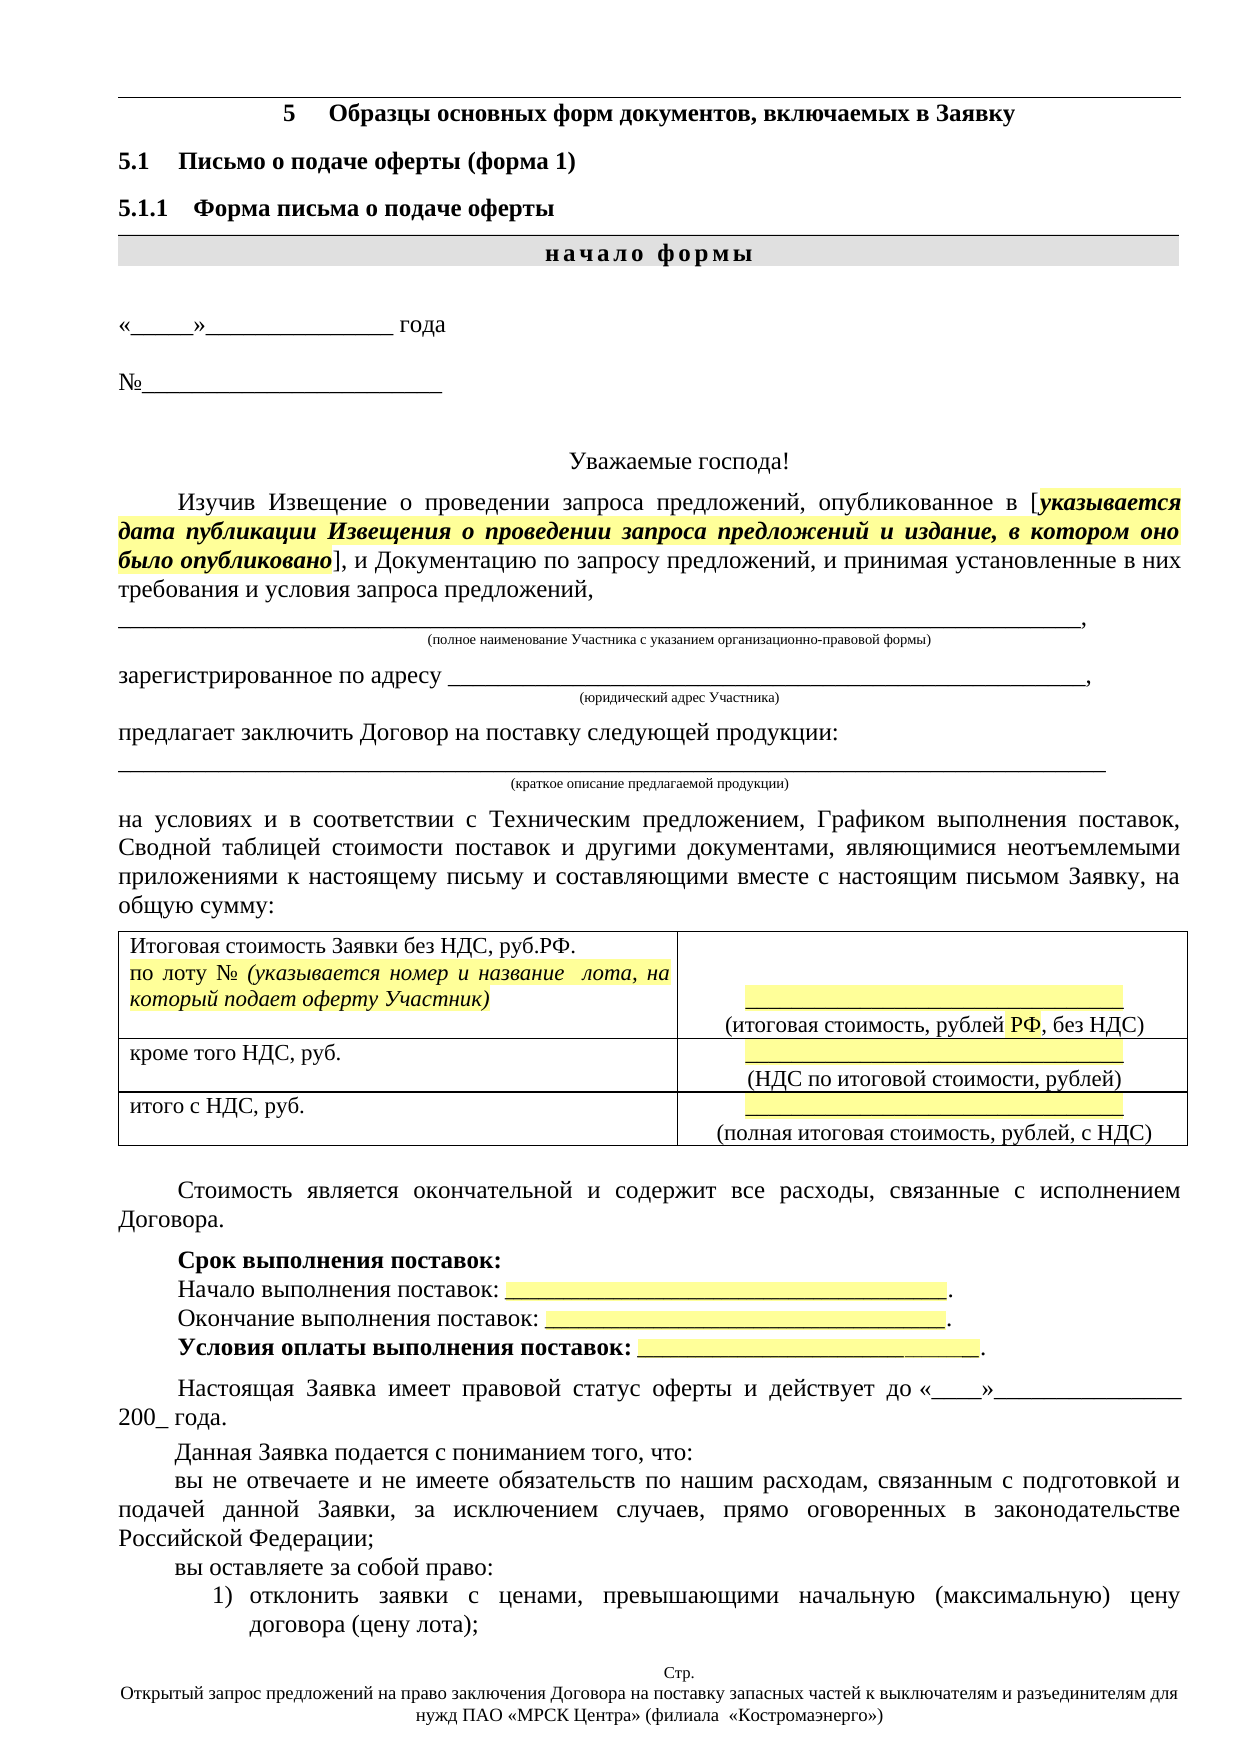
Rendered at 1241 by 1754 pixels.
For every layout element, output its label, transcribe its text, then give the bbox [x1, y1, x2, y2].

table_header Итоговая стоимость Заявки без НДС, руб.РФ. по лоту № (указывается номер и название лота, на который подает оферту Участник) [119, 932, 677, 1038]
text (краткое описание предлагаемой продукции) [118, 775, 1181, 804]
text Данная Заявка подается с пониманием того, что: [118, 1437, 1181, 1465]
text «_____»_______________ года [118, 309, 635, 338]
subtitle Письмо о подаче оферты (форма 1) [118, 146, 1181, 175]
text Настоящая Заявка имеет правовой статус оферты и действует до «____»_______________ 200_ года. [118, 1373, 1181, 1430]
subtitle Образцы основных форм документов, включаемых в Заявку [117, 98, 1181, 127]
text №________________________ [118, 367, 635, 396]
text вы не отвечаете и не имеете обязательств по нашим расходам, связанным с подготовкой и подачей данной Заявки, за исключением случаев, прямо оговоренных в законодательстве Российской Федерации; [118, 1465, 1181, 1552]
text на условиях и в соответствии с Техническим предложением, Графиком выполнения поставок, Сводной таблицей стоимости поставок и другими документами, являющимися неотъемлемыми приложениями к настоящему письму и составляющими вместе с настоящим письмом Заявку, на общую сумму: [118, 804, 1181, 919]
text (полное наименование Участника с указанием организационно-правовой формы) [118, 631, 1181, 660]
text Начало выполнения поставок: _____________________________________________________. [118, 1274, 1181, 1303]
list отклонить заявки с ценами, превышающими начальную (максимальную) цену договора (цену лота); [212, 1580, 1181, 1638]
text зарегистрированное по адресу ___________________________________________________, [118, 660, 1181, 689]
text Изучив Извещение о проведении запроса предложений, опубликованное в [указывается дата публикации Извещения о проведении запроса предложений и издание, в котором оно было опубликовано], и Документацию по запросу предложений, и принимая установленные в них требования и условия запроса предложений, [118, 487, 1181, 516]
text Срок выполнения поставок: [118, 1245, 1181, 1274]
text Окончание выполнения поставок: ________________________________________________. [118, 1303, 1181, 1332]
text _______________________________________________________________________________ [118, 746, 1181, 775]
text Изучив Извещение о проведении запроса предложений, опубликованное в [указывается дата публикации Извещения о проведении запроса предложений и издание, в котором оно было опубликовано], и Документацию по запросу предложений, и принимая установленные в них требования и условия запроса предложений, [118, 545, 1181, 602]
table_cell итого с НДС, руб. [119, 1093, 677, 1145]
subtitle Форма письма о подаче оферты [118, 193, 1181, 222]
text начало формы [118, 236, 1179, 266]
table_cell _________________________________ (НДС по итоговой стоимости, рублей) [678, 1039, 1187, 1091]
text вы оставляете за собой право: [118, 1552, 1181, 1580]
text Уважаемые господа! [118, 446, 1181, 475]
text Стоимость является окончательной и содержит все расходы, связанные с исполнением Договора. [118, 1175, 1181, 1233]
table_header _________________________________ (итоговая стоимость, рублей РФ, без НДС) [678, 932, 1187, 1038]
text (юридический адрес Участника) [118, 689, 1181, 717]
text предлагает заключить Договор на поставку следующей продукции: [118, 717, 1181, 746]
text _____________________________________________________________________________, [118, 602, 1181, 631]
table_cell кроме того НДС, руб. [119, 1039, 677, 1091]
table_cell _________________________________ (полная итоговая стоимость, рублей, с НДС) [678, 1093, 1187, 1145]
text Условия оплаты выполнения поставок: _________________________________________. [118, 1332, 1181, 1360]
